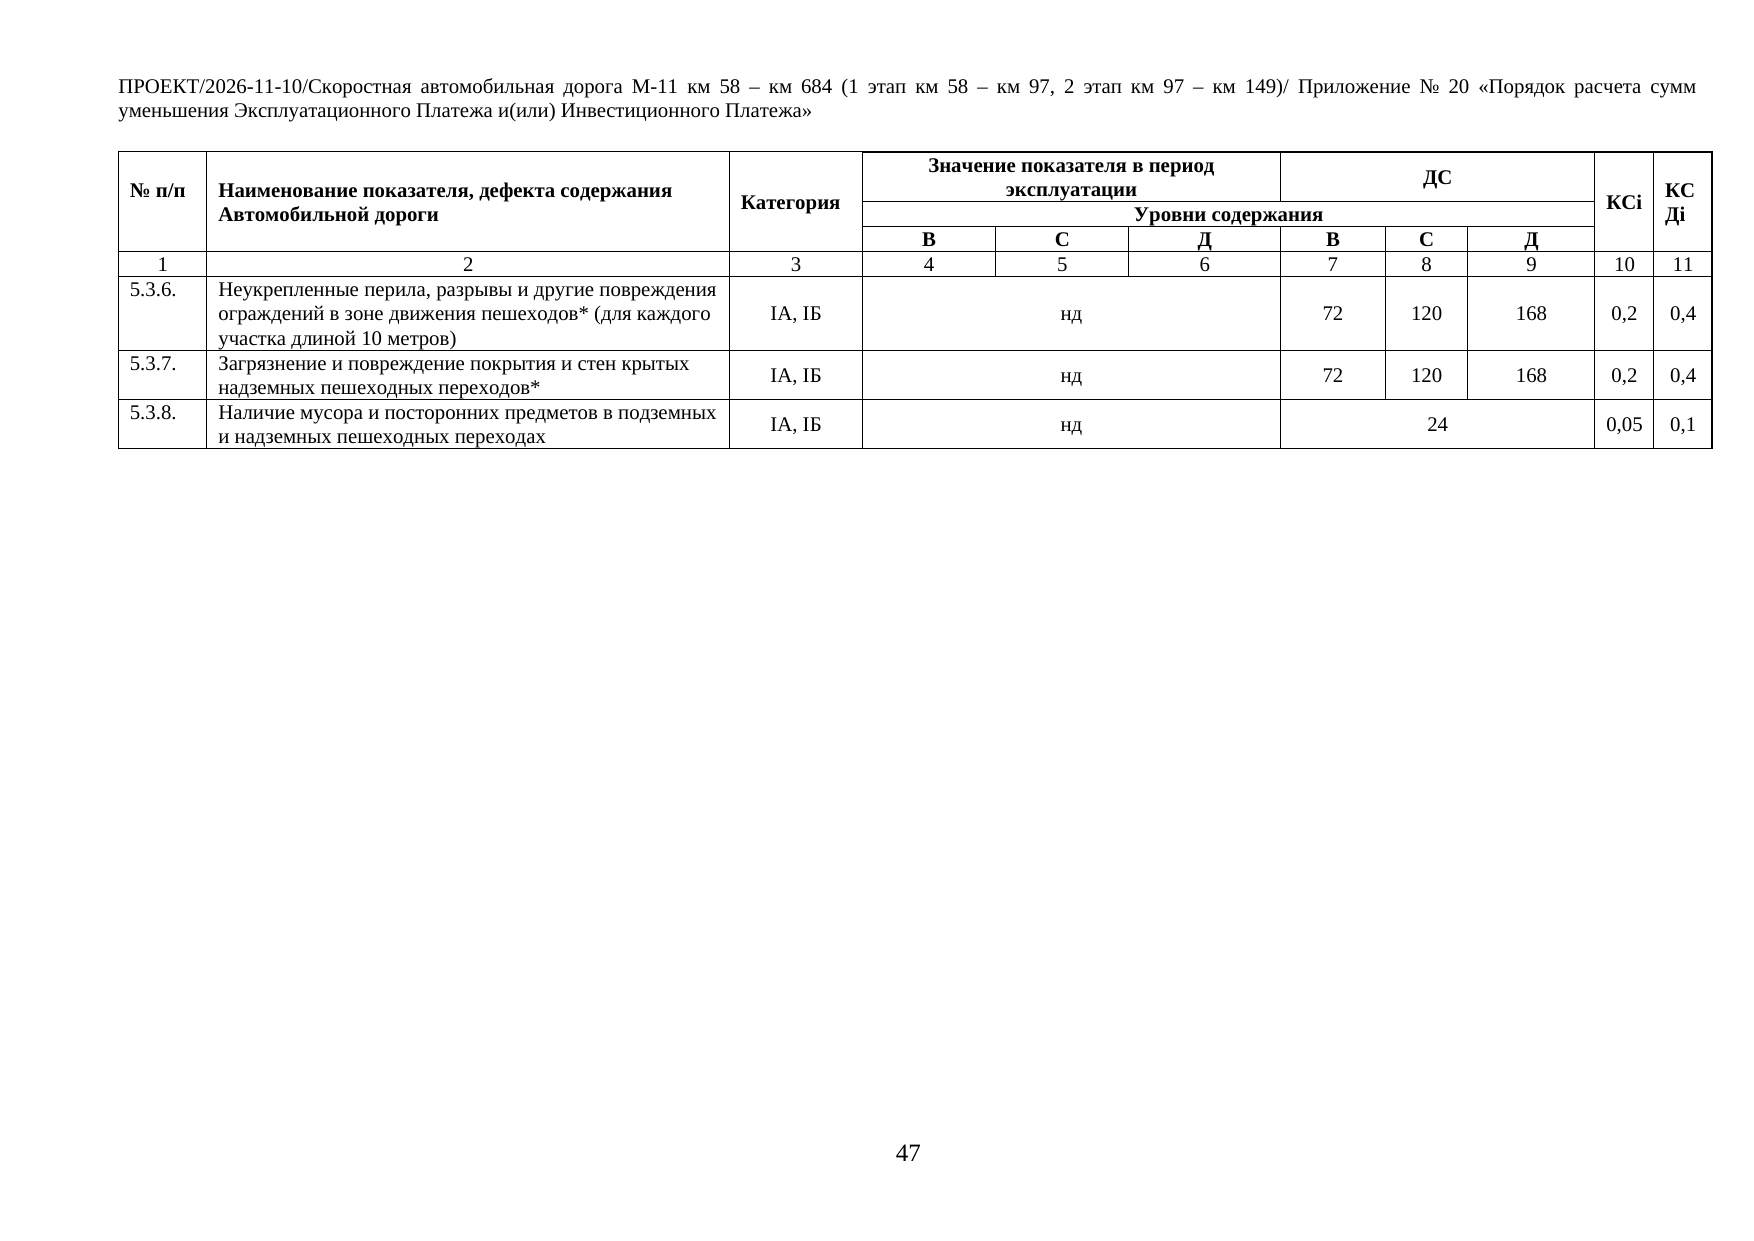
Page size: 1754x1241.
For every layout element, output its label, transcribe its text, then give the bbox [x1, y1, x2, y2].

table_header ДС [1281, 153, 1594, 201]
table_cell 0,2 [1595, 277, 1653, 349]
table_cell 8 [1386, 252, 1467, 276]
table_cell С [1386, 227, 1467, 251]
table_cell 72 [1281, 351, 1385, 399]
table_cell 0,4 [1654, 277, 1711, 349]
table_cell 11 [1654, 252, 1711, 276]
table_cell 0,4 [1654, 351, 1711, 399]
table_cell 6 [1129, 252, 1280, 276]
table_cell 0,2 [1595, 351, 1653, 399]
table_cell нд [863, 351, 1280, 399]
table_cell IA, IБ [730, 351, 862, 399]
table_cell 4 [863, 252, 995, 276]
table_cell 168 [1468, 277, 1594, 349]
table_cell В [863, 227, 995, 251]
table_cell 3 [730, 252, 862, 276]
table_cell 10 [1595, 252, 1653, 276]
table_cell Неукрепленные перила, разрывы и другие повреждения ограждений в зоне движения пешеходов* (для каждого участка длиной 10 метров) [207, 277, 729, 349]
table_header КСi [1595, 153, 1653, 251]
table_cell 5.3.7. [119, 351, 206, 399]
table_cell Наличие мусора и посторонних предметов в подземных и надземных пешеходных переходах [207, 400, 729, 448]
table_cell Уровни содержания [863, 202, 1594, 226]
table_cell 5 [996, 252, 1128, 276]
table_cell 24 [1281, 400, 1594, 448]
table_cell 9 [1468, 252, 1594, 276]
table_cell 72 [1281, 277, 1385, 349]
table_header № п/п [119, 152, 206, 251]
table_cell 7 [1281, 252, 1385, 276]
table_header Категория [730, 152, 862, 251]
table_header Наименование показателя, дефекта содержания Автомобильной дороги [207, 152, 729, 251]
table_header Значение показателя в период эксплуатации [863, 153, 1280, 201]
table_cell Д [1468, 227, 1594, 251]
table_cell IA, IБ [730, 277, 862, 349]
table_cell 120 [1386, 277, 1467, 349]
table_cell Д [1129, 227, 1280, 251]
table_cell 1 [119, 252, 206, 276]
table_cell 5.3.6. [119, 277, 206, 349]
table_cell нд [863, 277, 1280, 349]
table_cell 0,05 [1595, 400, 1653, 448]
table_cell IA, IБ [730, 400, 862, 448]
table_cell 5.3.8. [119, 400, 206, 448]
table_cell Загрязнение и повреждение покрытия и стен крытых надземных пешеходных переходов* [207, 351, 729, 399]
table_cell 0,1 [1654, 400, 1711, 448]
table_cell нд [863, 400, 1280, 448]
table_cell 2 [207, 252, 729, 276]
table_cell 168 [1468, 351, 1594, 399]
table_cell 120 [1386, 351, 1467, 399]
table_cell С [996, 227, 1128, 251]
table_header КСДi [1654, 153, 1711, 251]
table_cell В [1281, 227, 1385, 251]
